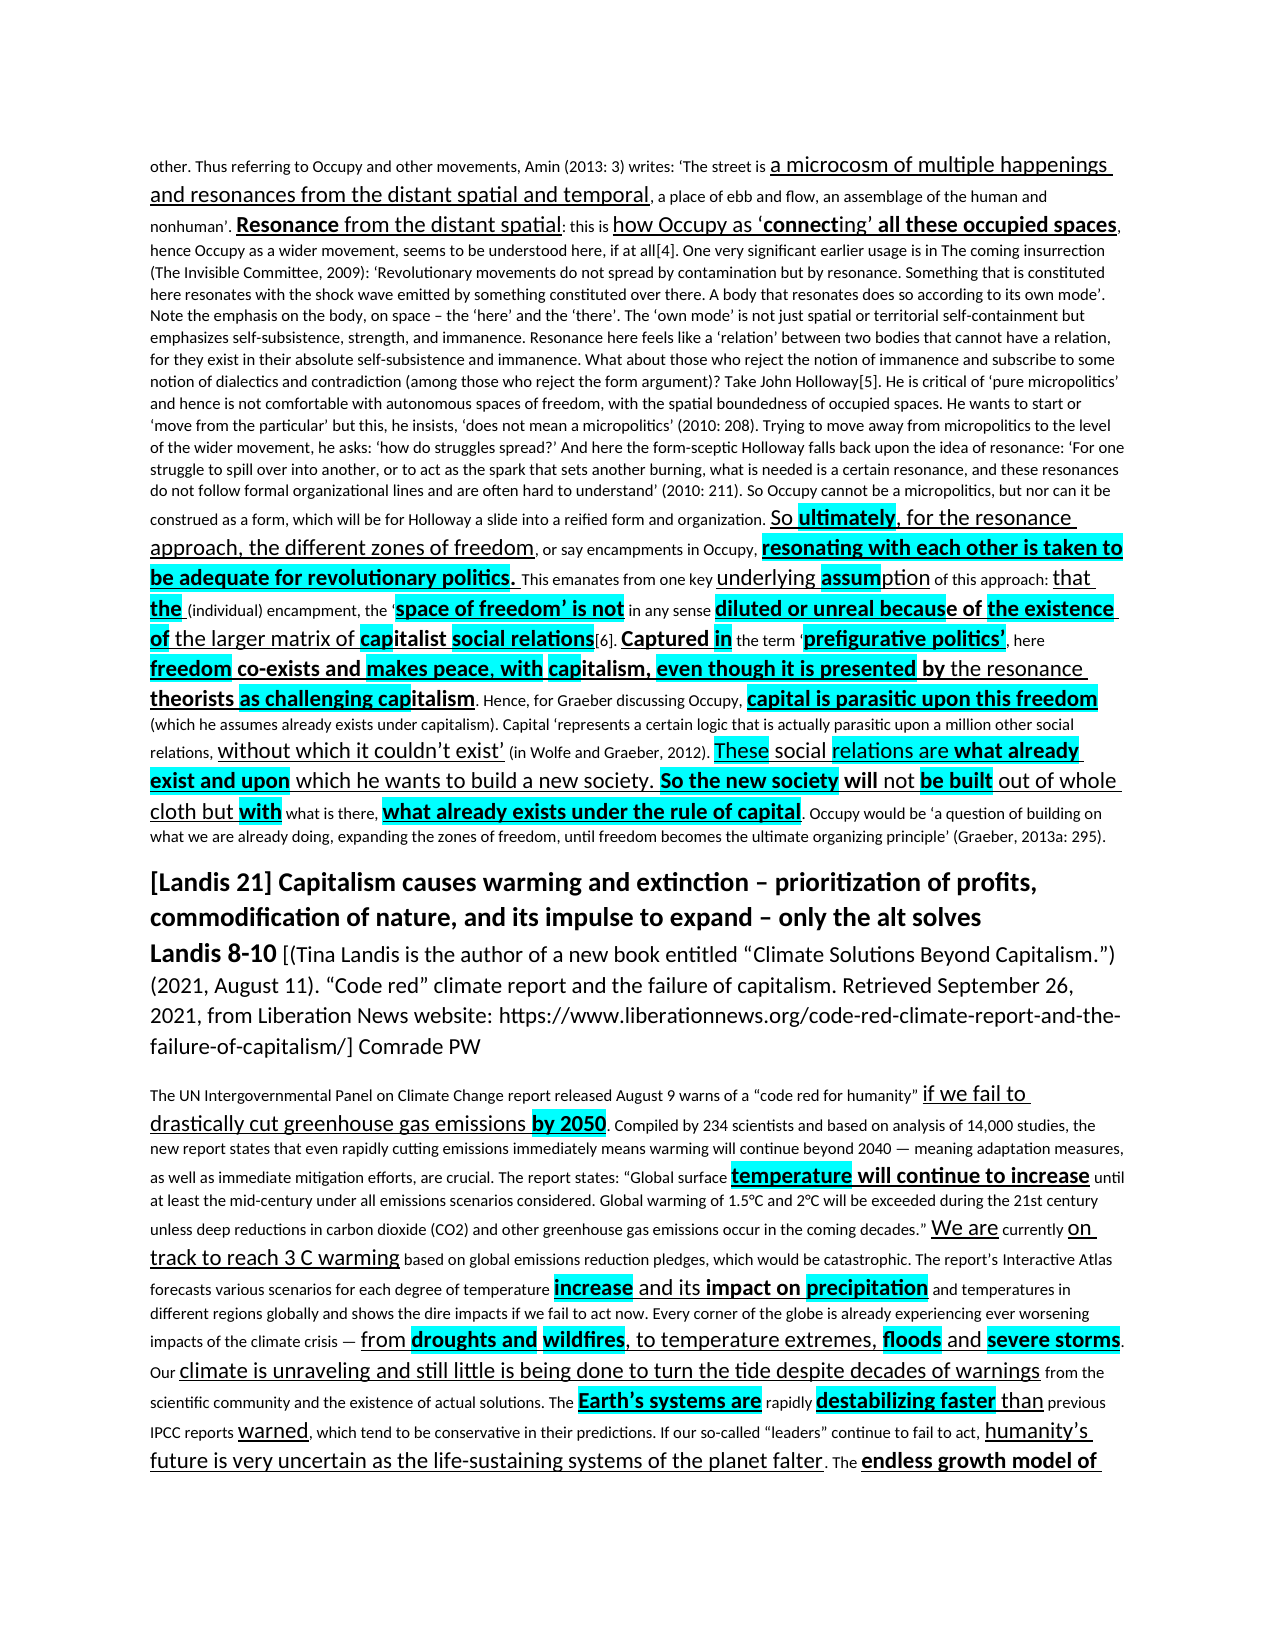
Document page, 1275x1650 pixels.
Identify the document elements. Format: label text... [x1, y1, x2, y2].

text Landis 8-10 [(Tina Landis is the author of a new book entitled “Climate Solutions Beyond Capitalism.”) (2021, August 11). “Code red” climate report and the failure of capitalism. Retrieved September 26, 2021, from Liberation News website: https://www.liberationnews.org/code-red-climate-report-and-the-failure-of-capitalism/] Comrade PW [150, 936, 1125, 1060]
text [150, 150, 1125, 847]
subtitle [Landis 21] Capitalism causes warming and extinction – prioritization of profits, commodification of nature, and its impulse to expand – only the alt solves [150, 865, 1125, 934]
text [150, 1079, 1125, 1474]
